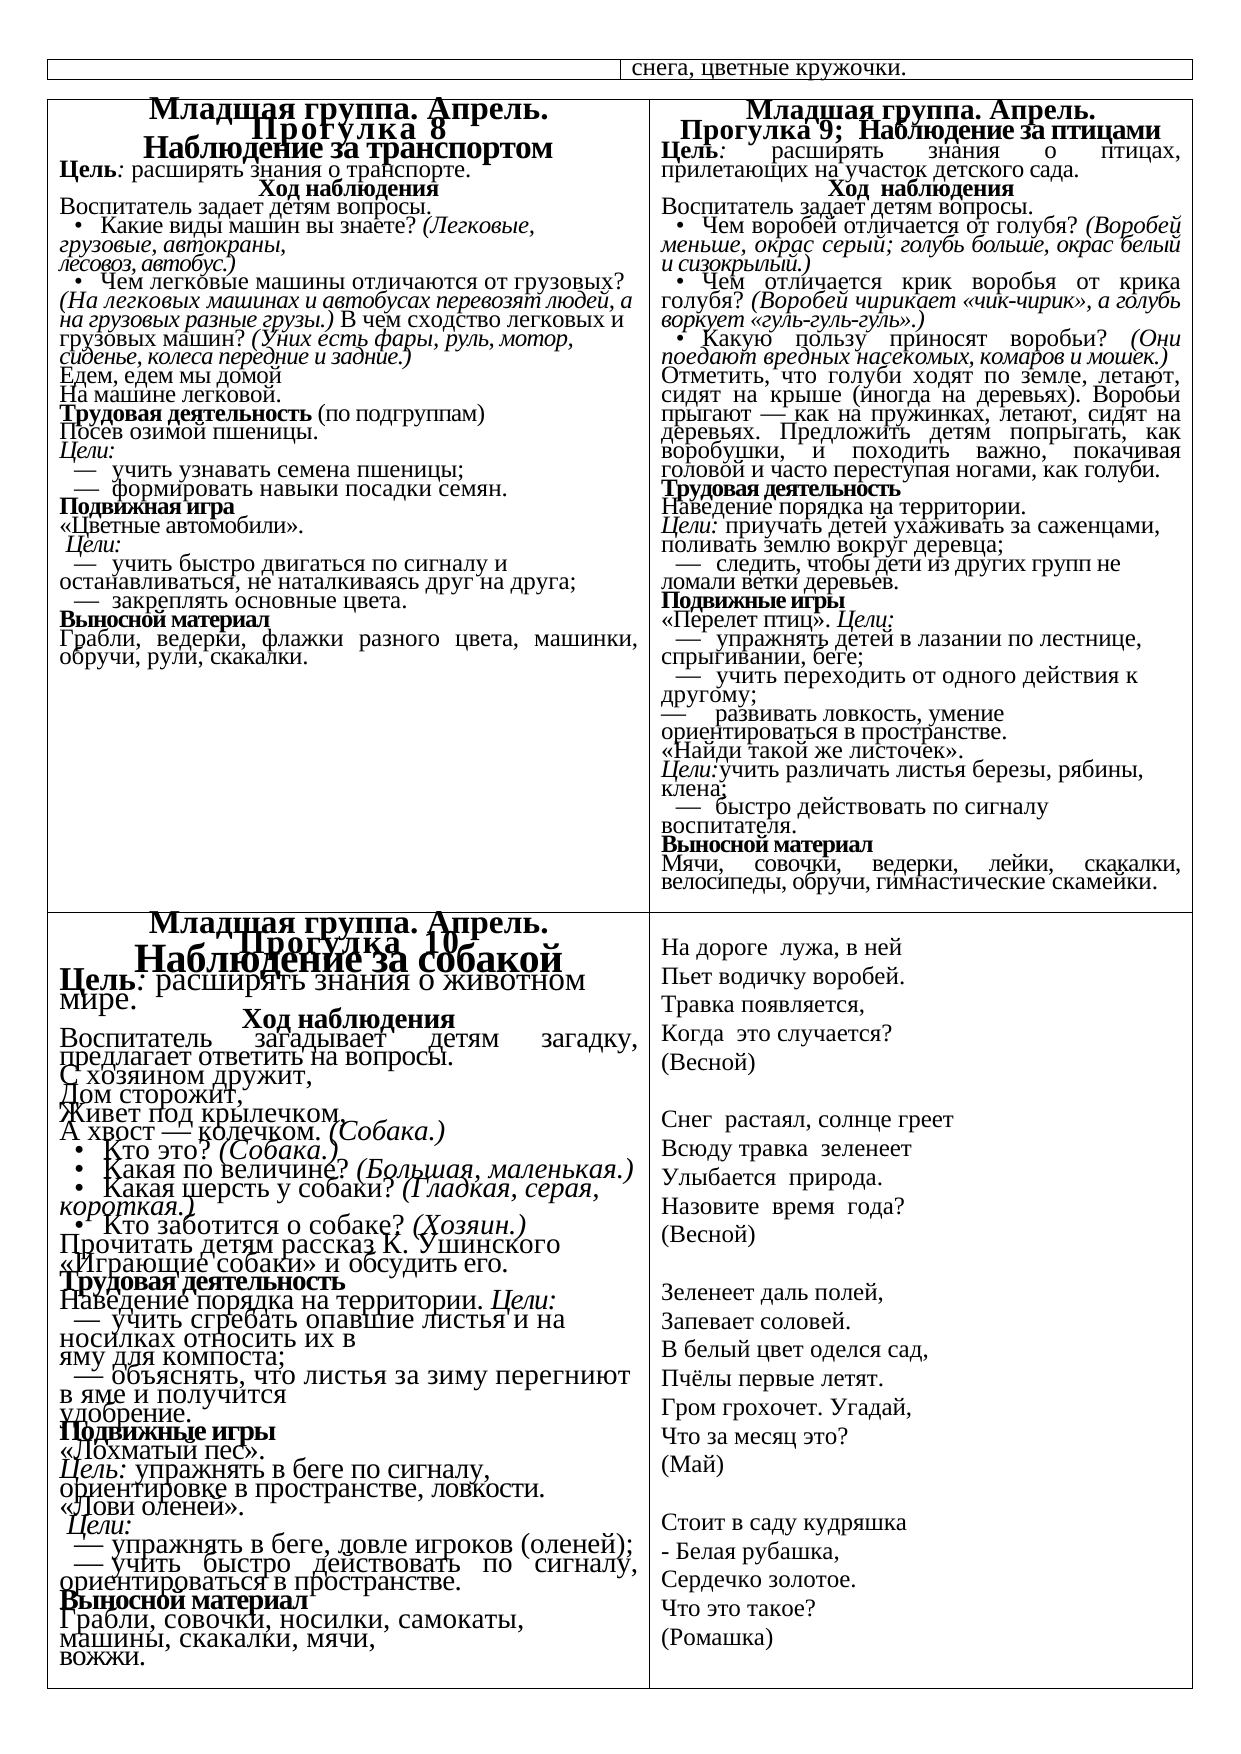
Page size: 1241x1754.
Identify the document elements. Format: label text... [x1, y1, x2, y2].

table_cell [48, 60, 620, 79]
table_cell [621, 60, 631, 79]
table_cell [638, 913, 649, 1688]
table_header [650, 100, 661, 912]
table_header Младшая группа. Апрель. Прогулка 8 Наблюдение за транспортом Цель: расширять знания о транспорте. Ход наблюдения Воспитатель задает детям вопросы. Какие виды машин вы знаете? (Легковые, грузовые, автокраны, лесовоз, автобус.) Чем легковые машины отличаются от грузовых? (На легковых машинах и автобусах перевозят людей, а на грузовых разные грузы.) В чем сходство легковых и грузовых машин? (Уних есть фары, руль, мотор, сиденье, колеса передние и задние.) Едем, едем мы домой На машине легковой. Трудовая деятельность (по подгруппам) Посев озимой пшеницы. Цели: учить узнавать семена пшеницы; формировать навыки посадки семян. Подвижная игра «Цветные автомобили». Цели: учить быстро двигаться по сигналу и останавливаться, не наталкиваясь друг на друга; закреплять основные цвета. Выносной материал Грабли, ведерки, флажки разного цвета, машинки, обручи, рули, скакалки. [48, 100, 649, 912]
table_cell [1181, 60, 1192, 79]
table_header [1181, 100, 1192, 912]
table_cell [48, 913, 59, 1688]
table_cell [650, 913, 1192, 1688]
